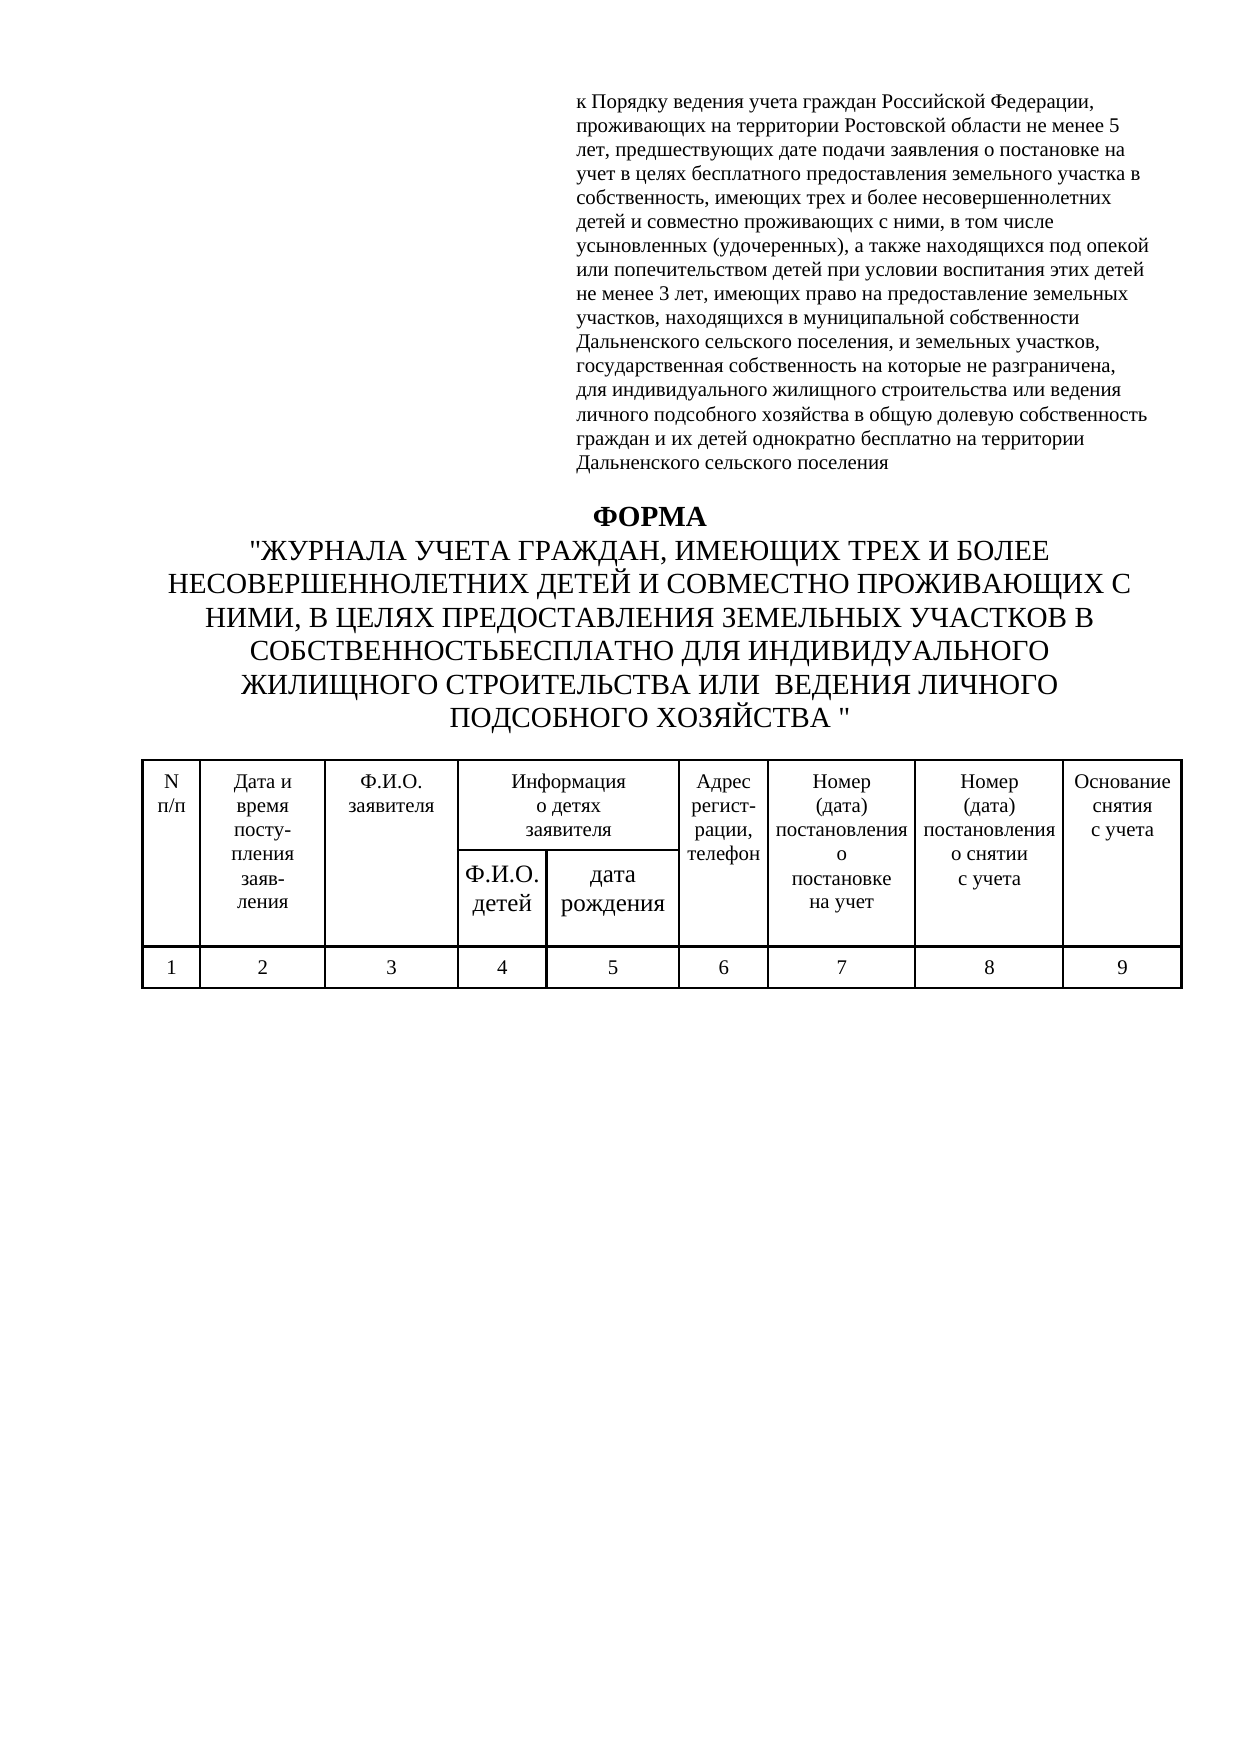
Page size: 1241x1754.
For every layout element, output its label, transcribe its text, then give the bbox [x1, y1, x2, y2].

table_cell Ф.И.О. детей [459, 851, 545, 945]
table_cell 8 [916, 948, 1062, 987]
table_cell 9 [1064, 948, 1180, 987]
text ФОРМА [148, 499, 1152, 533]
table_header Адрес регист- рации, телефон [680, 761, 767, 945]
table_header Основание снятия с учета [1064, 761, 1180, 945]
table_cell 6 [680, 948, 767, 987]
text "ЖУРНАЛА УЧЕТА ГРАЖДАН, ИМЕЮЩИХ ТРЕХ И БОЛЕЕ [148, 533, 1152, 566]
table_cell 1 [144, 948, 199, 987]
table_header Ф.И.О. заявителя [326, 761, 457, 945]
text к Порядку ведения учета граждан Российской Федерации, проживающих на территории Ростовской области не менее 5 лет, предшествующих дате подачи заявления о постановке на учет в целях бесплатного предоставления земельного участка в собственность, имеющих трех и более несовершеннолетних детей и совместно проживающих с ними, в том числе усыновленных (удочеренных), а также находящихся под опекой или попечительством детей при условии воспитания этих детей не менее 3 лет, имеющих право на предоставление земельных участков, находящихся в муниципальной собственности Дальненского сельского поселения, и земельных участков, государственная собственность на которые не разграничена, для индивидуального жилищного строительства или ведения личного подсобного хозяйства в общую долевую собственность граждан и их детей однократно бесплатно на территории Дальненского сельского поселения [576, 89, 1152, 474]
table_header Дата и время посту- пления заяв- ления [201, 761, 324, 945]
table_header N п/п [144, 761, 199, 945]
table_cell 3 [326, 948, 457, 987]
table_cell 4 [459, 948, 545, 987]
table_header Номер (дата) постановления о снятии с учета [916, 761, 1062, 945]
table_cell 7 [769, 948, 914, 987]
table_cell 2 [201, 948, 324, 987]
table_header Информация о детях заявителя [459, 761, 678, 849]
table_cell 5 [548, 948, 678, 987]
table_header Номер (дата) постановления о постановке на учет [769, 761, 914, 945]
table_cell дата рождения [548, 851, 678, 945]
text НЕСОВЕРШЕННОЛЕТНИХ ДЕТЕЙ И СОВМЕСТНО ПРОЖИВАЮЩИХ С НИМИ, В ЦЕЛЯХ ПРЕДОСТАВЛЕНИЯ ЗЕМЕЛЬНЫХ УЧАСТКОВ В СОБСТВЕННОСТЬБЕСПЛАТНО ДЛЯ ИНДИВИДУАЛЬНОГО ЖИЛИЩНОГО СТРОИТЕЛЬСТВА ИЛИ ВЕДЕНИЯ ЛИЧНОГО ПОДСОБНОГО ХОЗЯЙСТВА " [148, 566, 1152, 734]
